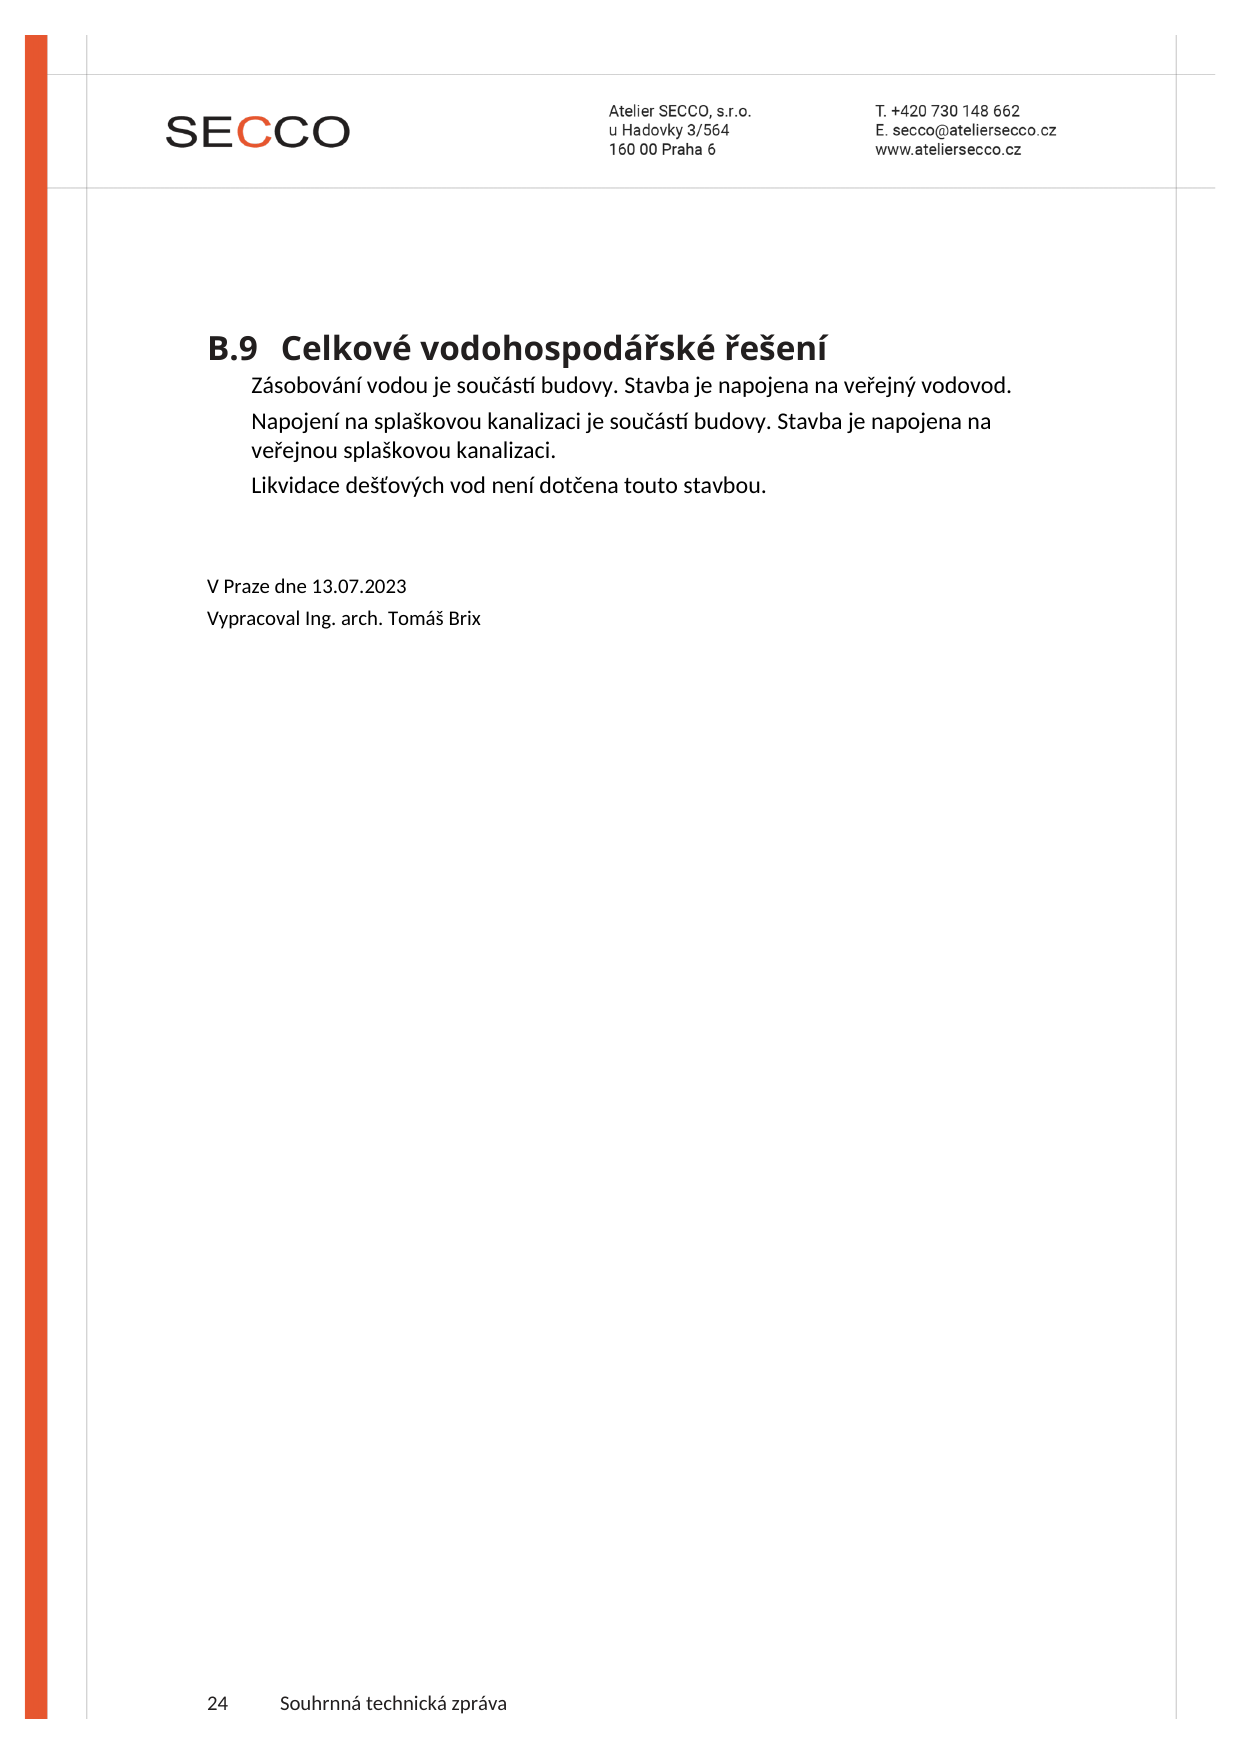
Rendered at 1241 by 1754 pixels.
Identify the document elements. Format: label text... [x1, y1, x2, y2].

picture [24, 35, 1216, 1719]
text Celkové vodohospodářské řešení [207, 325, 1033, 370]
text Zásobování vodou je součástí budovy. Stavba je napojena na veřejný vodovod. [251, 370, 1033, 399]
text Napojení na splaškovou kanalizaci je součástí budovy. Stavba je napojena na veřejnou splaškovou kanalizaci. [251, 406, 1033, 464]
text Likvidace dešťových vod není dotčena touto stavbou. [251, 471, 1033, 500]
text V Praze dne 13.07.2023 [207, 573, 1033, 599]
text Vypracoval Ing. arch. Tomáš Brix [207, 605, 1033, 630]
